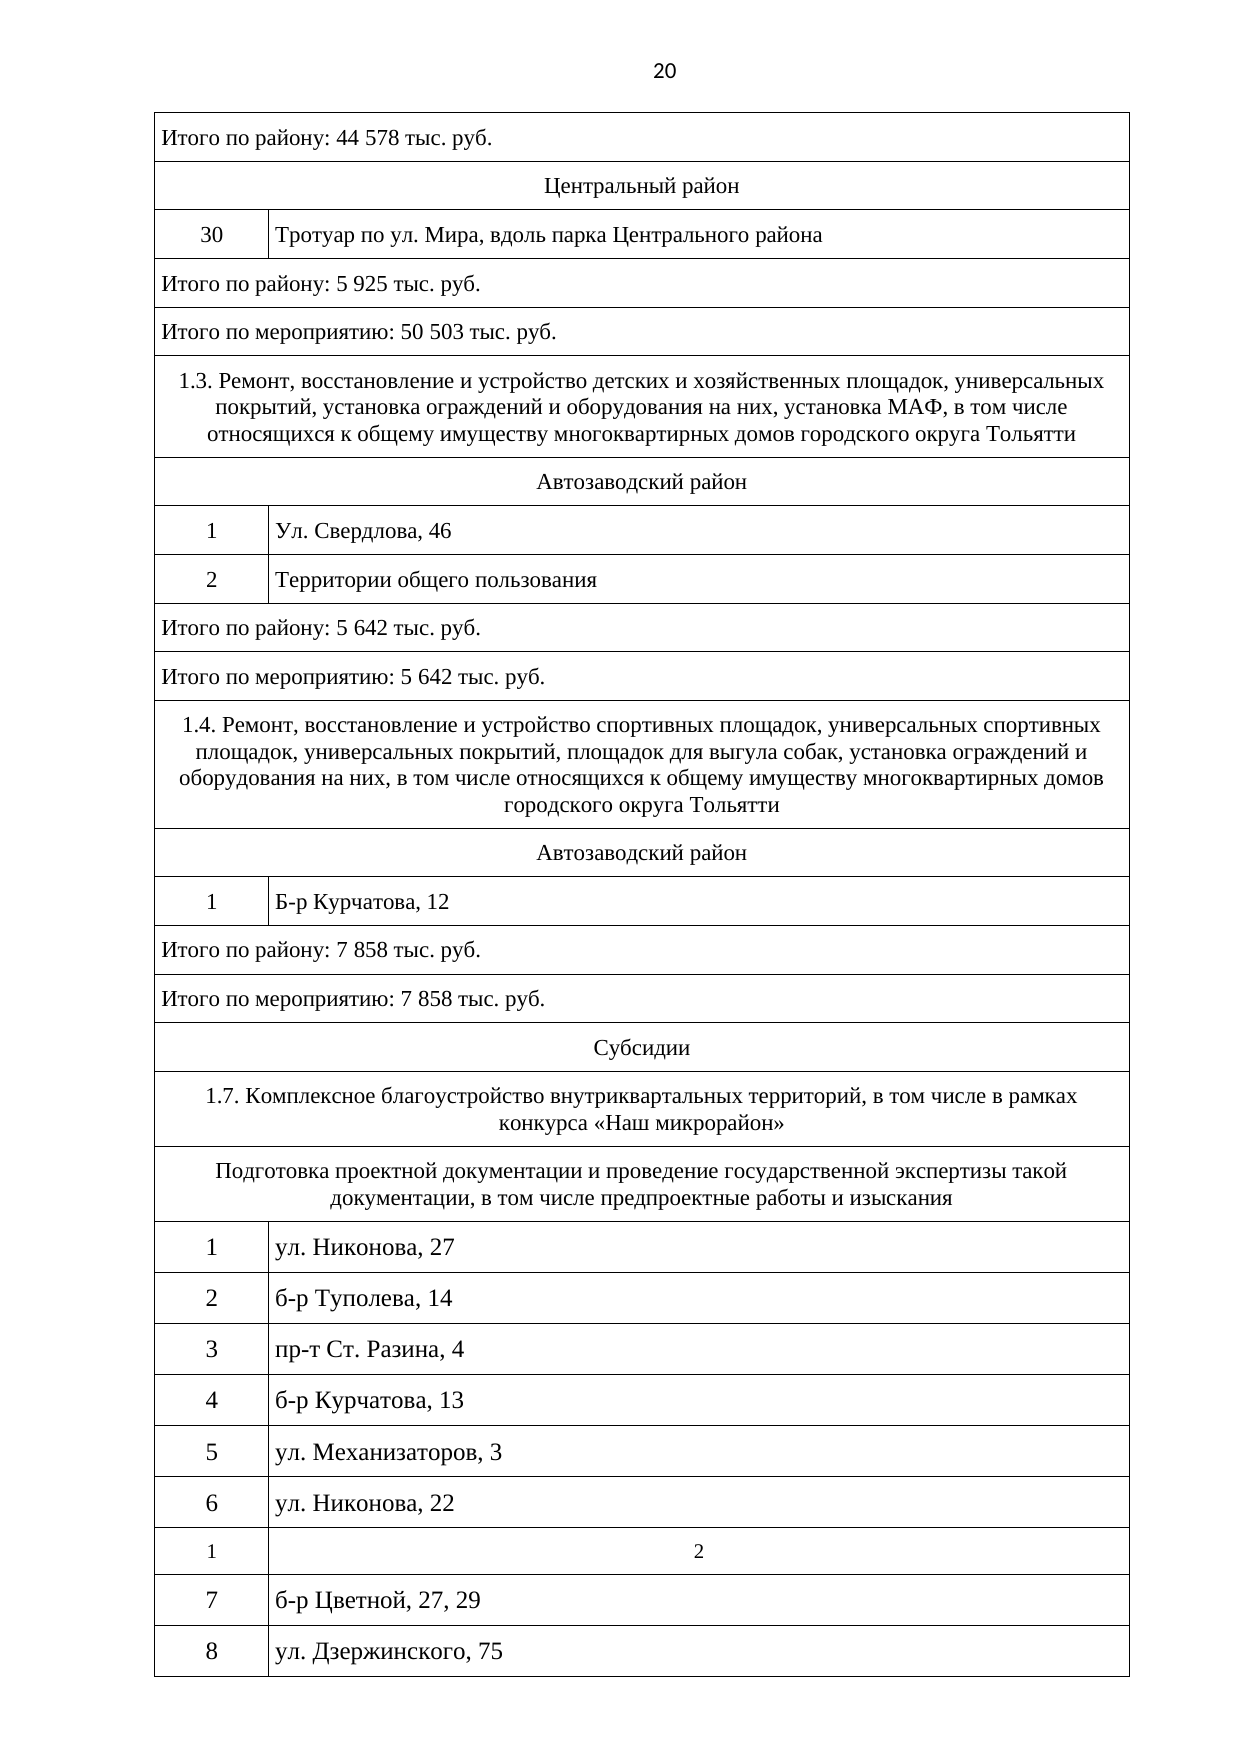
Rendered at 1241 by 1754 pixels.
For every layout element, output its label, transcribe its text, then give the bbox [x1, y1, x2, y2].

table_cell 2 [155, 1273, 268, 1323]
table_cell Тротуар по ул. Мира, вдоль парка Центрального района [269, 210, 1129, 258]
table_cell 4 [155, 1375, 268, 1425]
table_cell Территории общего пользования [269, 555, 1129, 603]
table_cell 30 [155, 210, 268, 258]
table_cell Итого по району: 5 642 тыс. руб. [155, 604, 1129, 651]
table_cell ул. Никонова, 27 [269, 1222, 1129, 1272]
table_cell Подготовка проектной документации и проведение государственной экспертизы такой документации, в том числе предпроектные работы и изыскания [155, 1147, 1129, 1221]
table_cell 8 [155, 1626, 268, 1676]
table_cell Итого по мероприятию: 7 858 тыс. руб. [155, 975, 1129, 1022]
table_cell 7 [155, 1575, 268, 1624]
table_cell Б-р Курчатова, 12 [269, 877, 1129, 925]
table_cell Автозаводский район [155, 829, 1129, 876]
table_cell Ул. Свердлова, 46 [269, 506, 1129, 554]
table_cell 2 [269, 1528, 1129, 1573]
table_cell 1.4. Ремонт, восстановление и устройство спортивных площадок, универсальных спортивных площадок, универсальных покрытий, площадок для выгула собак, установка ограждений и оборудования на них, в том числе относящихся к общему имуществу многоквартирных домов городского округа Тольятти [155, 701, 1129, 828]
table_cell Итого по району: 5 925 тыс. руб. [155, 259, 1129, 307]
table_cell Итого по району: 7 858 тыс. руб. [155, 926, 1129, 973]
table_cell 6 [155, 1477, 268, 1527]
table_cell Центральный район [155, 162, 1129, 209]
table_cell 1 [155, 1222, 268, 1272]
table_cell ул. Механизаторов, 3 [269, 1426, 1129, 1476]
table_cell пр-т Ст. Разина, 4 [269, 1324, 1129, 1374]
table_cell Итого по мероприятию: 50 503 тыс. руб. [155, 308, 1129, 355]
table_cell 3 [155, 1324, 268, 1374]
table_cell 1 [155, 877, 268, 925]
table_cell 5 [155, 1426, 268, 1476]
table_cell Субсидии [155, 1023, 1129, 1071]
table_cell б-р Цветной, 27, 29 [269, 1575, 1129, 1624]
table_cell б-р Туполева, 14 [269, 1273, 1129, 1323]
table_cell ул. Никонова, 22 [269, 1477, 1129, 1527]
table_cell Автозаводский район [155, 458, 1129, 505]
table_cell 1 [155, 506, 268, 554]
table_cell б-р Курчатова, 13 [269, 1375, 1129, 1425]
table_cell ул. Дзержинского, 75 [269, 1626, 1129, 1676]
table_cell 1.3. Ремонт, восстановление и устройство детских и хозяйственных площадок, универсальных покрытий, установка ограждений и оборудования на них, установка МАФ, в том числе относящихся к общему имуществу многоквартирных домов городского округа Тольятти [155, 356, 1129, 457]
table_cell 1 [155, 1528, 268, 1573]
table_cell Итого по мероприятию: 5 642 тыс. руб. [155, 652, 1129, 700]
table_cell 2 [155, 555, 268, 603]
table_cell 1.7. Комплексное благоустройство внутриквартальных территорий, в том числе в рамках конкурса «Наш микрорайон» [155, 1072, 1129, 1146]
table_cell Итого по району: 44 578 тыс. руб. [155, 113, 1129, 161]
